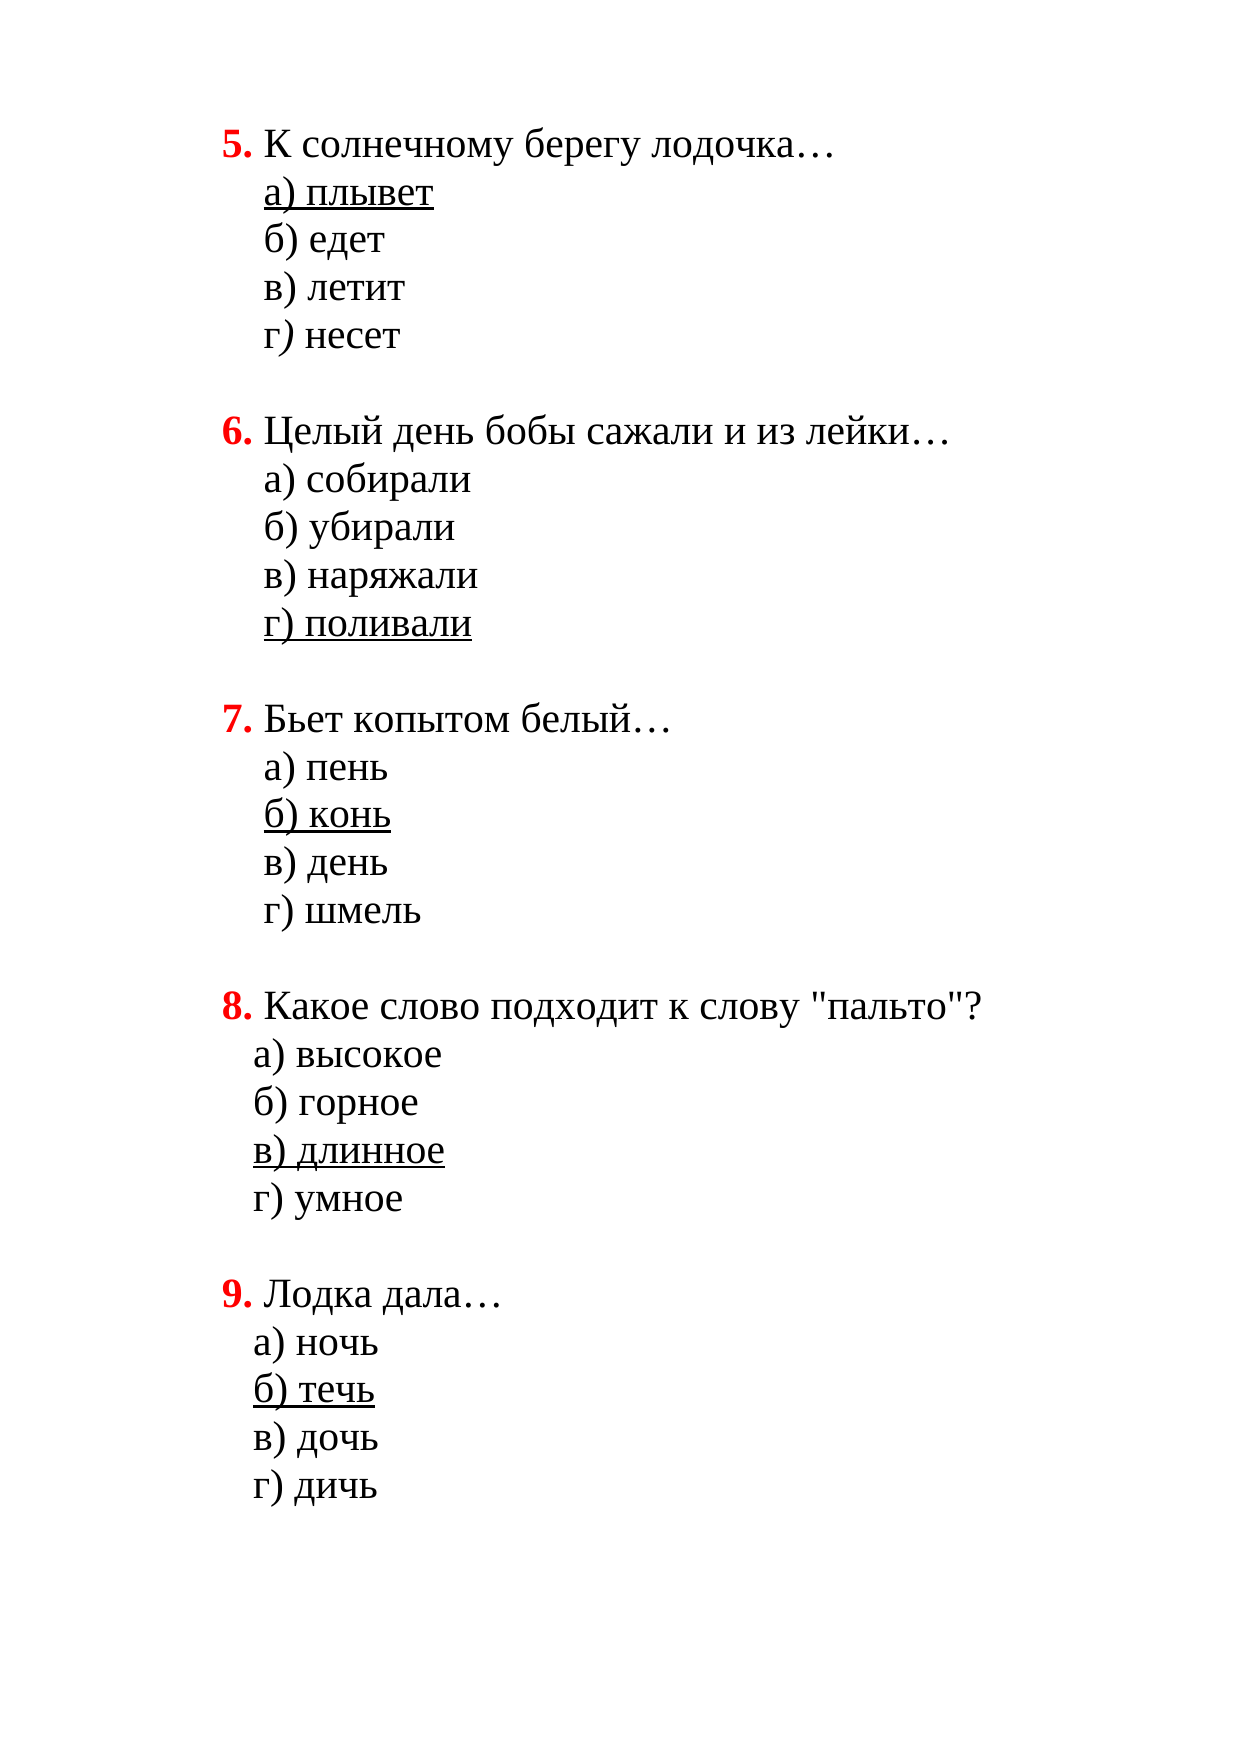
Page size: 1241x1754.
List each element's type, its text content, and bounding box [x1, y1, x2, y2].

text в) наряжали [222, 549, 1122, 597]
text 8. Какое слово подходит к слову "пальто"? [222, 981, 1122, 1028]
text б) убирали [222, 501, 1122, 549]
text г) шмель [222, 885, 1122, 933]
text б) течь [222, 1364, 1122, 1412]
text а) плывет [222, 166, 1122, 214]
text б) горное [222, 1076, 1122, 1124]
text а) высокое [222, 1028, 1122, 1076]
text б) конь [222, 789, 1122, 837]
text в) дочь [222, 1412, 1122, 1460]
text б) едет [222, 214, 1122, 262]
text г) умное [222, 1172, 1122, 1220]
text г) дичь [222, 1460, 1122, 1508]
text 6. Целый день бобы сажали и из лейки… [222, 406, 1122, 453]
text в) день [222, 837, 1122, 885]
text г) поливали [222, 597, 1122, 645]
text а) пень [222, 741, 1122, 789]
text в) длинное [222, 1124, 1122, 1172]
text а) собирали [222, 453, 1122, 501]
text 7. Бьет копытом белый… [222, 693, 1122, 741]
text 5. К солнечному берегу лодочка… [222, 118, 1122, 166]
text г) несет [222, 310, 1122, 358]
text в) летит [222, 262, 1122, 310]
text а) ночь [222, 1316, 1122, 1364]
text 9. Лодка дала… [222, 1268, 1122, 1316]
